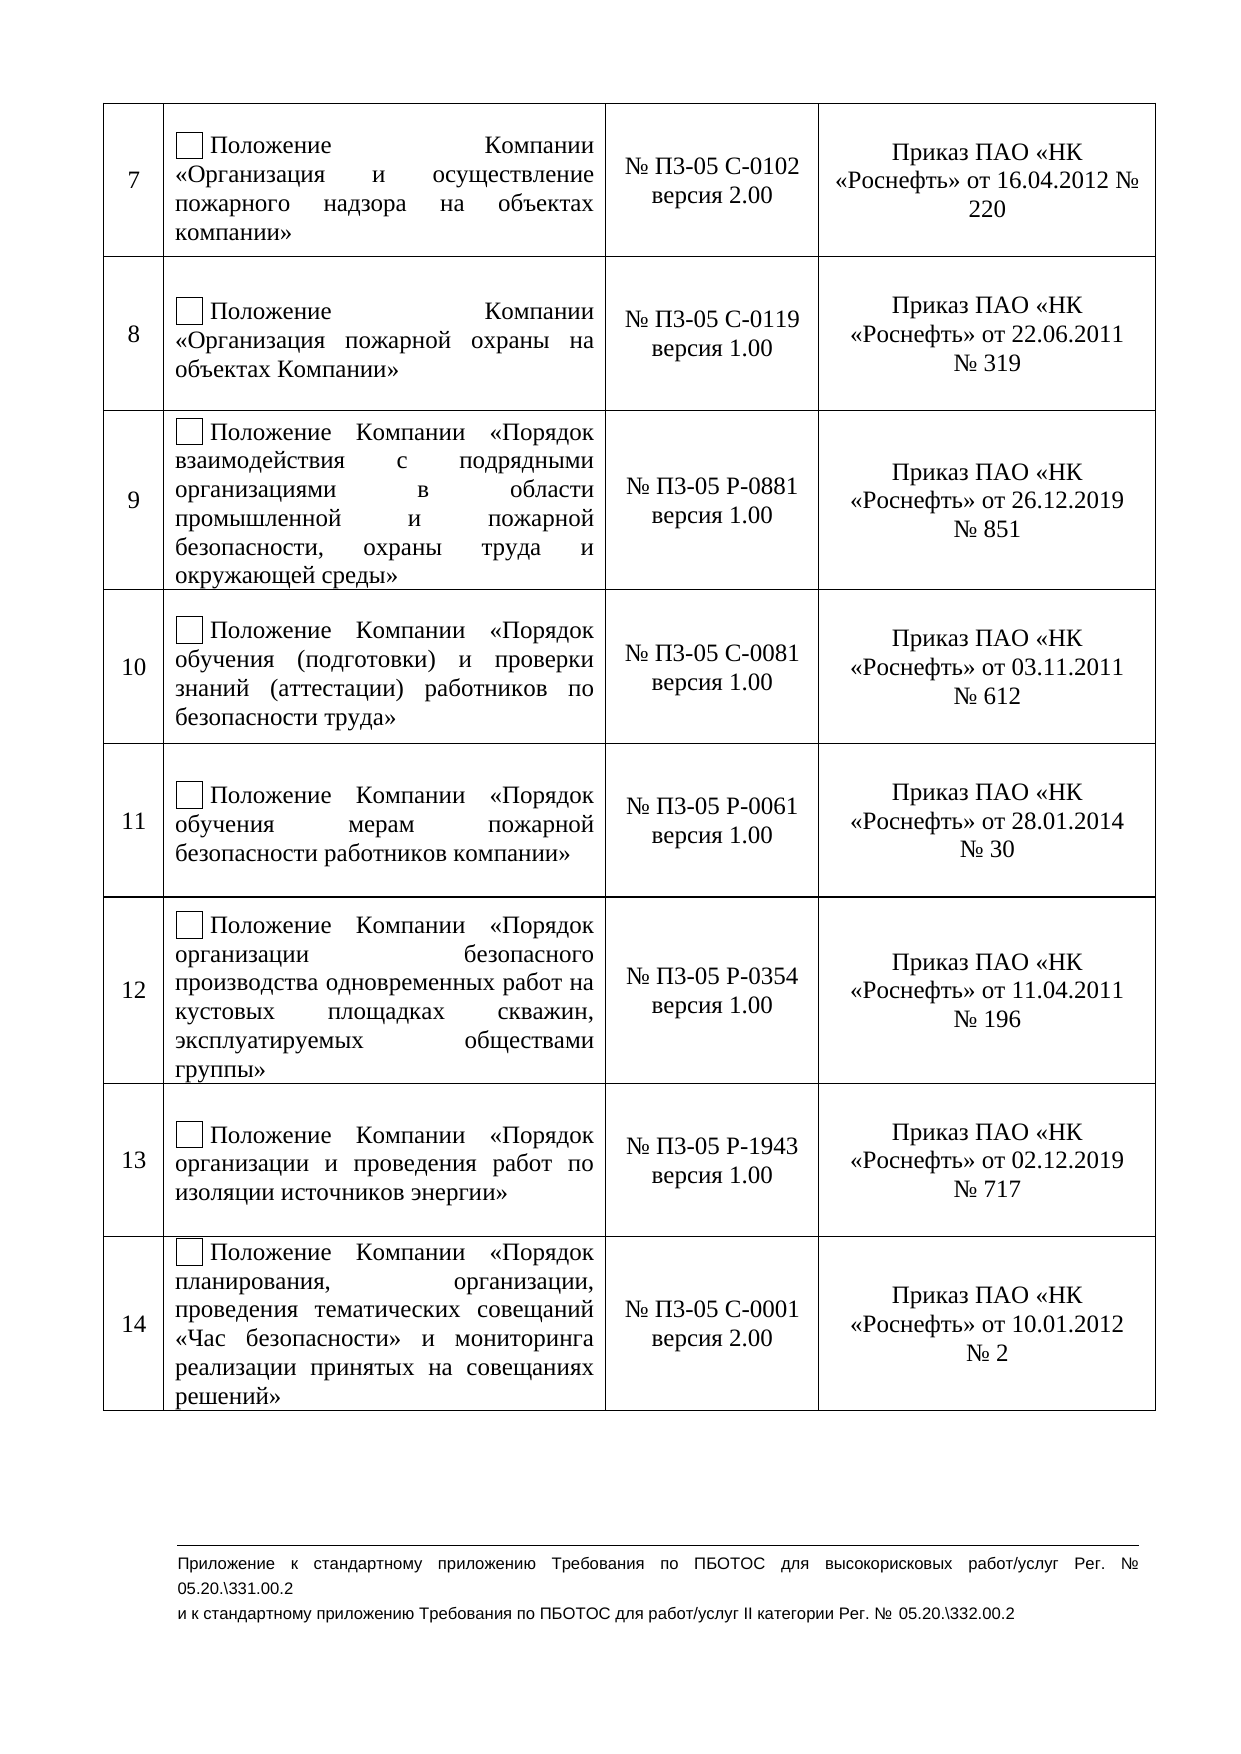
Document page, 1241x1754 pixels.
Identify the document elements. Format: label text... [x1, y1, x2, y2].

table_cell № П3-05 Р-0881 версия 1.00 [606, 411, 818, 589]
table_cell Положение Компании «Порядок планирования, организации, проведения тематических совещаний «Час безопасности» и мониторинга реализации принятых на совещаниях решений» [164, 1237, 605, 1409]
table_cell Положение Компании «Порядок обучения мерам пожарной безопасности работников компании» [164, 744, 605, 896]
table_cell Положение Компании «Порядок обучения (подготовки) и проверки знаний (аттестации) работников по безопасности труда» [164, 590, 605, 743]
table_cell Положение Компании «Организация пожарной охраны на объектах Компании» [164, 257, 605, 409]
table_cell Приказ ПАО «НК «Роснефть» от 11.04.2011 № 196 [819, 898, 1155, 1082]
table_cell Приказ ПАО «НК «Роснефть» от 02.12.2019 № 717 [819, 1084, 1155, 1236]
table_cell Приказ ПАО «НК «Роснефть» от 16.04.2012 № 220 [819, 104, 1155, 256]
table_cell Приказ ПАО «НК «Роснефть» от 26.12.2019 № 851 [819, 411, 1155, 589]
table_cell Положение Компании «Порядок организации безопасного производства одновременных работ на кустовых площадках скважин, эксплуатируемых обществами группы» [164, 898, 605, 1082]
table_cell 8 [104, 257, 163, 409]
table_cell № П3-05 Р-1943 версия 1.00 [606, 1084, 818, 1236]
table_cell Положение Компании «Порядок организации и проведения работ по изоляции источников энергии» [164, 1084, 605, 1236]
table_cell 11 [104, 744, 163, 896]
table_cell Положение Компании «Организация и осуществление пожарного надзора на объектах компании» [164, 104, 605, 256]
table_cell № П3-05 Р-0354 версия 1.00 [606, 898, 818, 1082]
table_cell 13 [104, 1084, 163, 1236]
table_cell 10 [104, 590, 163, 743]
table_cell 12 [104, 898, 163, 1082]
table_cell 9 [104, 411, 163, 589]
table_cell № П3-05 С-0119 версия 1.00 [606, 257, 818, 409]
table_cell Приказ ПАО «НК «Роснефть» от 03.11.2011 № 612 [819, 590, 1155, 743]
table_cell № П3-05 С-0001 версия 2.00 [606, 1237, 818, 1409]
table_cell Приказ ПАО «НК «Роснефть» от 22.06.2011 № 319 [819, 257, 1155, 409]
table_cell Положение Компании «Порядок взаимодействия с подрядными организациями в области промышленной и пожарной безопасности, охраны труда и окружающей среды» [164, 411, 605, 589]
table_cell № П3-05 С-0081 версия 1.00 [606, 590, 818, 743]
table_cell 7 [104, 104, 163, 256]
table_cell Приказ ПАО «НК «Роснефть» от 28.01.2014 № 30 [819, 744, 1155, 896]
table_cell 14 [104, 1237, 163, 1409]
table_cell Приказ ПАО «НК «Роснефть» от 10.01.2012 № 2 [819, 1237, 1155, 1409]
table_cell № П3-05 С-0102 версия 2.00 [606, 104, 818, 256]
table_cell № П3-05 Р-0061 версия 1.00 [606, 744, 818, 896]
